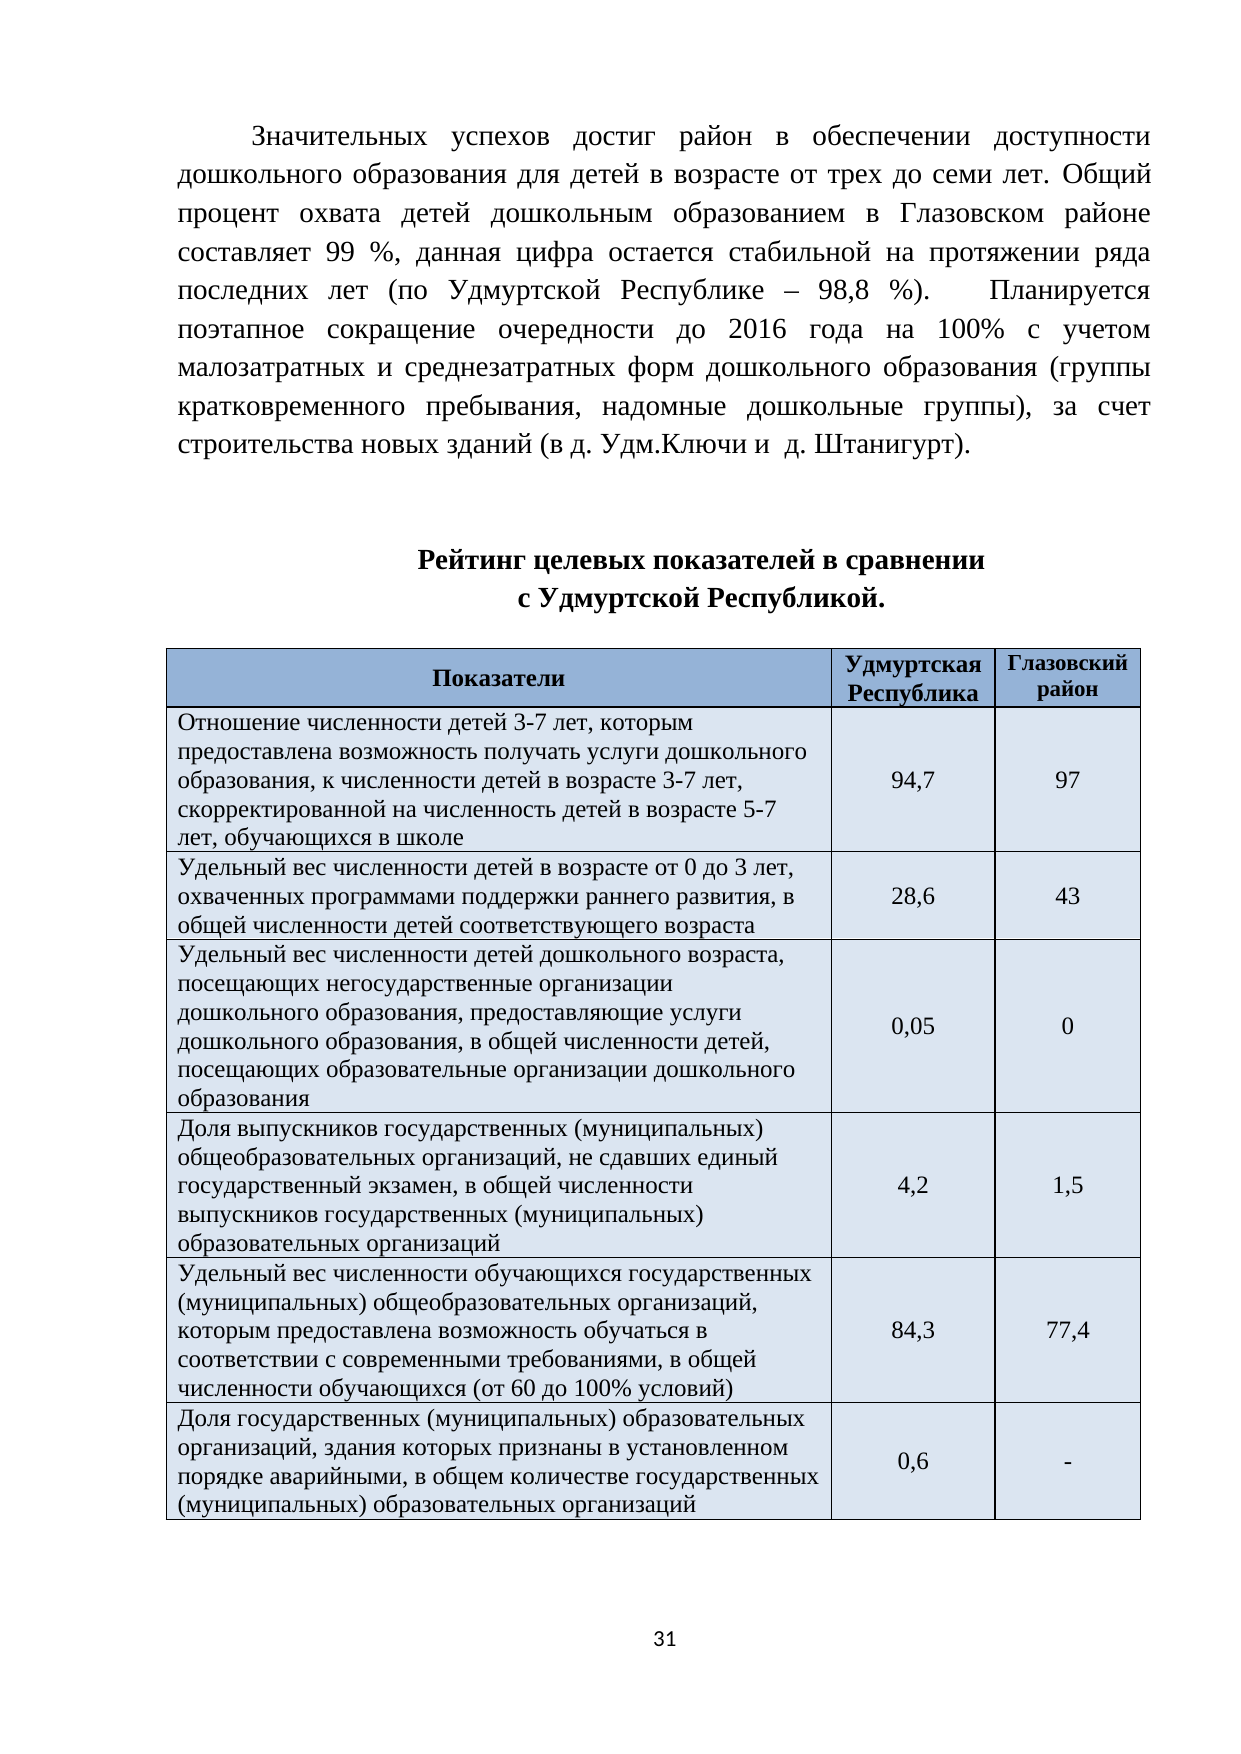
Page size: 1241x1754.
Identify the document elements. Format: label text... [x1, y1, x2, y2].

table_cell Удельный вес численности обучающихся государственных (муниципальных) общеобразовательных организаций, которым предоставлена возможность обучаться в соответствии с современными требованиями, в общей численности обучающихся (от 60 до 100% условий) [167, 1258, 831, 1402]
table_cell 77,4 [996, 1258, 1140, 1402]
table_cell Удельный вес численности детей в возрасте от 0 до 3 лет, охваченных программами поддержки раннего развития, в общей численности детей соответствующего возраста [167, 852, 831, 938]
table_cell 84,3 [832, 1258, 994, 1402]
table_cell - [996, 1403, 1140, 1519]
table_cell 43 [996, 852, 1140, 938]
table_cell 0 [996, 940, 1140, 1112]
table_cell 94,7 [832, 708, 994, 851]
table_header Удмуртская Республика [832, 649, 994, 706]
text с Удмуртской Республикой. [177, 581, 1152, 614]
table_cell 0,6 [832, 1403, 994, 1519]
table_cell 0,05 [832, 940, 994, 1112]
table_header Показатели [167, 649, 831, 706]
table_cell Удельный вес численности детей дошкольного возраста, посещающих негосударственные организации дошкольного образования, предоставляющие услуги дошкольного образования, в общей численности детей, посещающих образовательные организации дошкольного образования [167, 940, 831, 1112]
table_cell 4,2 [832, 1113, 994, 1257]
table_header Глазовский район [996, 649, 1140, 706]
table_cell 28,6 [832, 852, 994, 938]
text Рейтинг целевых показателей в сравнении [177, 542, 1152, 576]
table_cell 97 [996, 708, 1140, 851]
table_cell Доля выпускников государственных (муниципальных) общеобразовательных организаций, не сдавших единый государственный экзамен, в общей численности выпускников государственных (муниципальных) образовательных организаций [167, 1113, 831, 1257]
table_cell Доля государственных (муниципальных) образовательных организаций, здания которых признаны в установленном порядке аварийными, в общем количестве государственных (муниципальных) образовательных организаций [167, 1403, 831, 1519]
table_cell Отношение численности детей 3-7 лет, которым предоставлена возможность получать услуги дошкольного образования, к численности детей в возрасте 3-7 лет, скорректированной на численность детей в возрасте 5-7 лет, обучающихся в школе [167, 708, 831, 851]
text Значительных успехов достиг район в обеспечении доступности дошкольного образования для детей в возрасте от трех до семи лет. Общий процент охвата детей дошкольным образованием в Глазовском районе составляет 99 %, данная цифра остается стабильной на протяжении ряда последних лет (по Удмуртской Республике – 98,8 %). Планируется поэтапное сокращение очередности до 2016 года на 100% с учетом малозатратных и среднезатратных форм дошкольного образования (группы кратковременного пребывания, надомные дошкольные группы), за счет строительства новых зданий (в д. Удм.Ключи и д. Штанигурт). [177, 118, 1152, 460]
table_cell 1,5 [996, 1113, 1140, 1257]
